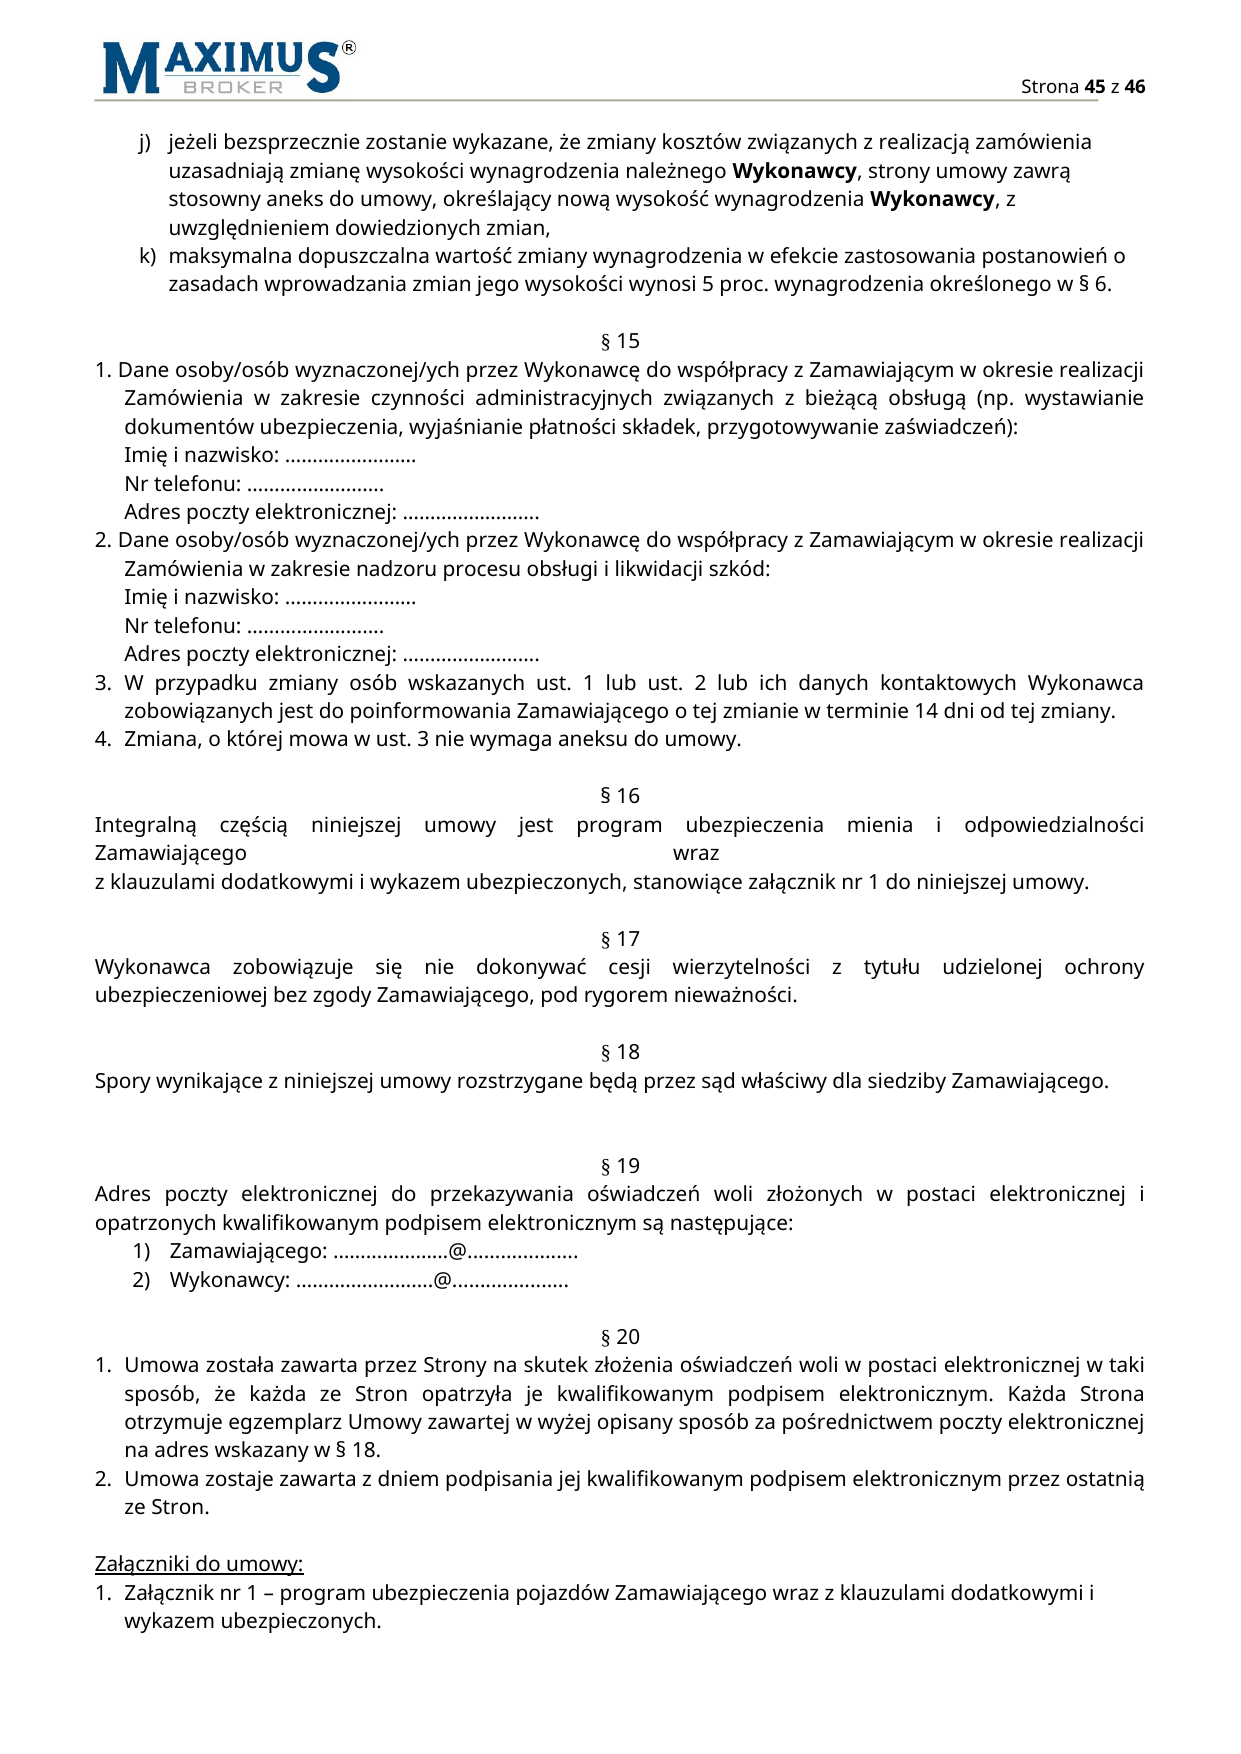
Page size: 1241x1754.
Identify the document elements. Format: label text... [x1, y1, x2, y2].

text Adres poczty elektronicznej do przekazywania oświadczeń woli złożonych w postaci elektronicznej i opatrzonych kwalifikowanym podpisem elektronicznym są następujące: [94, 1179, 1146, 1236]
text 17 [94, 924, 1146, 952]
text k) maksymalna dopuszczalna wartość zmiany wynagrodzenia w efekcie zastosowania postanowień o zasadach wprowadzania zmian jego wysokości wynosi 5 proc. wynagrodzenia określonego w § 6. [139, 241, 1146, 298]
list Zmiana, o której mowa w ust. 3 nie wymaga aneksu do umowy. [94, 724, 1146, 753]
list Załącznik nr 1 – program ubezpieczenia pojazdów Zamawiającego wraz z klauzulami dodatkowymi i wykazem ubezpieczonych. [94, 1578, 1146, 1634]
text Integralną częścią niniejszej umowy jest program ubezpieczenia mienia i odpowiedzialności Zamawiającego wraz z klauzulami dodatkowymi i wykazem ubezpieczonych, stanowiące załącznik nr 1 do niniejszej umowy. [94, 810, 1146, 895]
text Załączniki do umowy: [94, 1549, 1146, 1578]
list 2. Dane osoby/osób wyznaczonej/ych przez Wykonawcę do współpracy z Zamawiającym w okresie realizacji Zamówienia w zakresie nadzoru procesu obsługi i likwidacji szkód: [94, 526, 1146, 582]
text Wykonawca zobowiązuje się nie dokonywać cesji wierzytelności z tytułu udzielonej ochrony ubezpieczeniowej bez zgody Zamawiającego, pod rygorem nieważności. [94, 952, 1146, 1009]
list Umowa została zawarta przez Strony na skutek złożenia oświadczeń woli w postaci elektronicznej w taki sposób, że każda ze Stron opatrzyła je kwalifikowanym podpisem elektronicznym. Każda Strona otrzymuje egzemplarz Umowy zawartej w wyżej opisany sposób za pośrednictwem poczty elektronicznej na adres wskazany w § 18. [94, 1350, 1146, 1464]
list Imię i nazwisko: …………………… [124, 582, 1146, 611]
text Spory wynikające z niniejszej umowy rozstrzygane będą przez sąd właściwy dla siedziby Zamawiającego. [94, 1066, 1146, 1094]
text j) jeżeli bezsprzecznie zostanie wykazane, że zmiany kosztów związanych z realizacją zamówienia uzasadniają zmianę wysokości wynagrodzenia należnego Wykonawcy, strony umowy zawrą stosowny aneks do umowy, określający nową wysokość wynagrodzenia Wykonawcy, z uwzględnieniem dowiedzionych zmian, [139, 127, 1146, 241]
text 18 [94, 1037, 1146, 1066]
list Adres poczty elektronicznej: ……………………. [124, 639, 1146, 668]
list Umowa zostaje zawarta z dniem podpisania jej kwalifikowanym podpisem elektronicznym przez ostatnią ze Stron. [94, 1464, 1146, 1521]
picture [97, 36, 362, 98]
list Nr telefonu: ……………………. [124, 469, 1146, 497]
text 20 [94, 1322, 1146, 1350]
list Wykonawcy: …………………….@..................... [132, 1265, 1146, 1293]
text § 16 [94, 781, 1146, 810]
list Imię i nazwisko: …………………… [124, 440, 1146, 469]
list 1. Dane osoby/osób wyznaczonej/ych przez Wykonawcę do współpracy z Zamawiającym w okresie realizacji Zamówienia w zakresie czynności administracyjnych związanych z bieżącą obsługą (np. wystawianie dokumentów ubezpieczenia, wyjaśnianie płatności składek, przygotowywanie zaświadczeń): [94, 355, 1146, 440]
list Adres poczty elektronicznej: ……………………. [124, 497, 1146, 526]
list Zamawiającego: …………………@.................... [132, 1236, 1146, 1265]
text 19 [94, 1151, 1146, 1179]
list Nr telefonu: ……………………. [124, 611, 1146, 639]
list W przypadku zmiany osób wskazanych ust. 1 lub ust. 2 lub ich danych kontaktowych Wykonawca zobowiązanych jest do poinformowania Zamawiającego o tej zmianie w terminie 14 dni od tej zmiany. [94, 668, 1146, 724]
text 15 [94, 326, 1146, 355]
